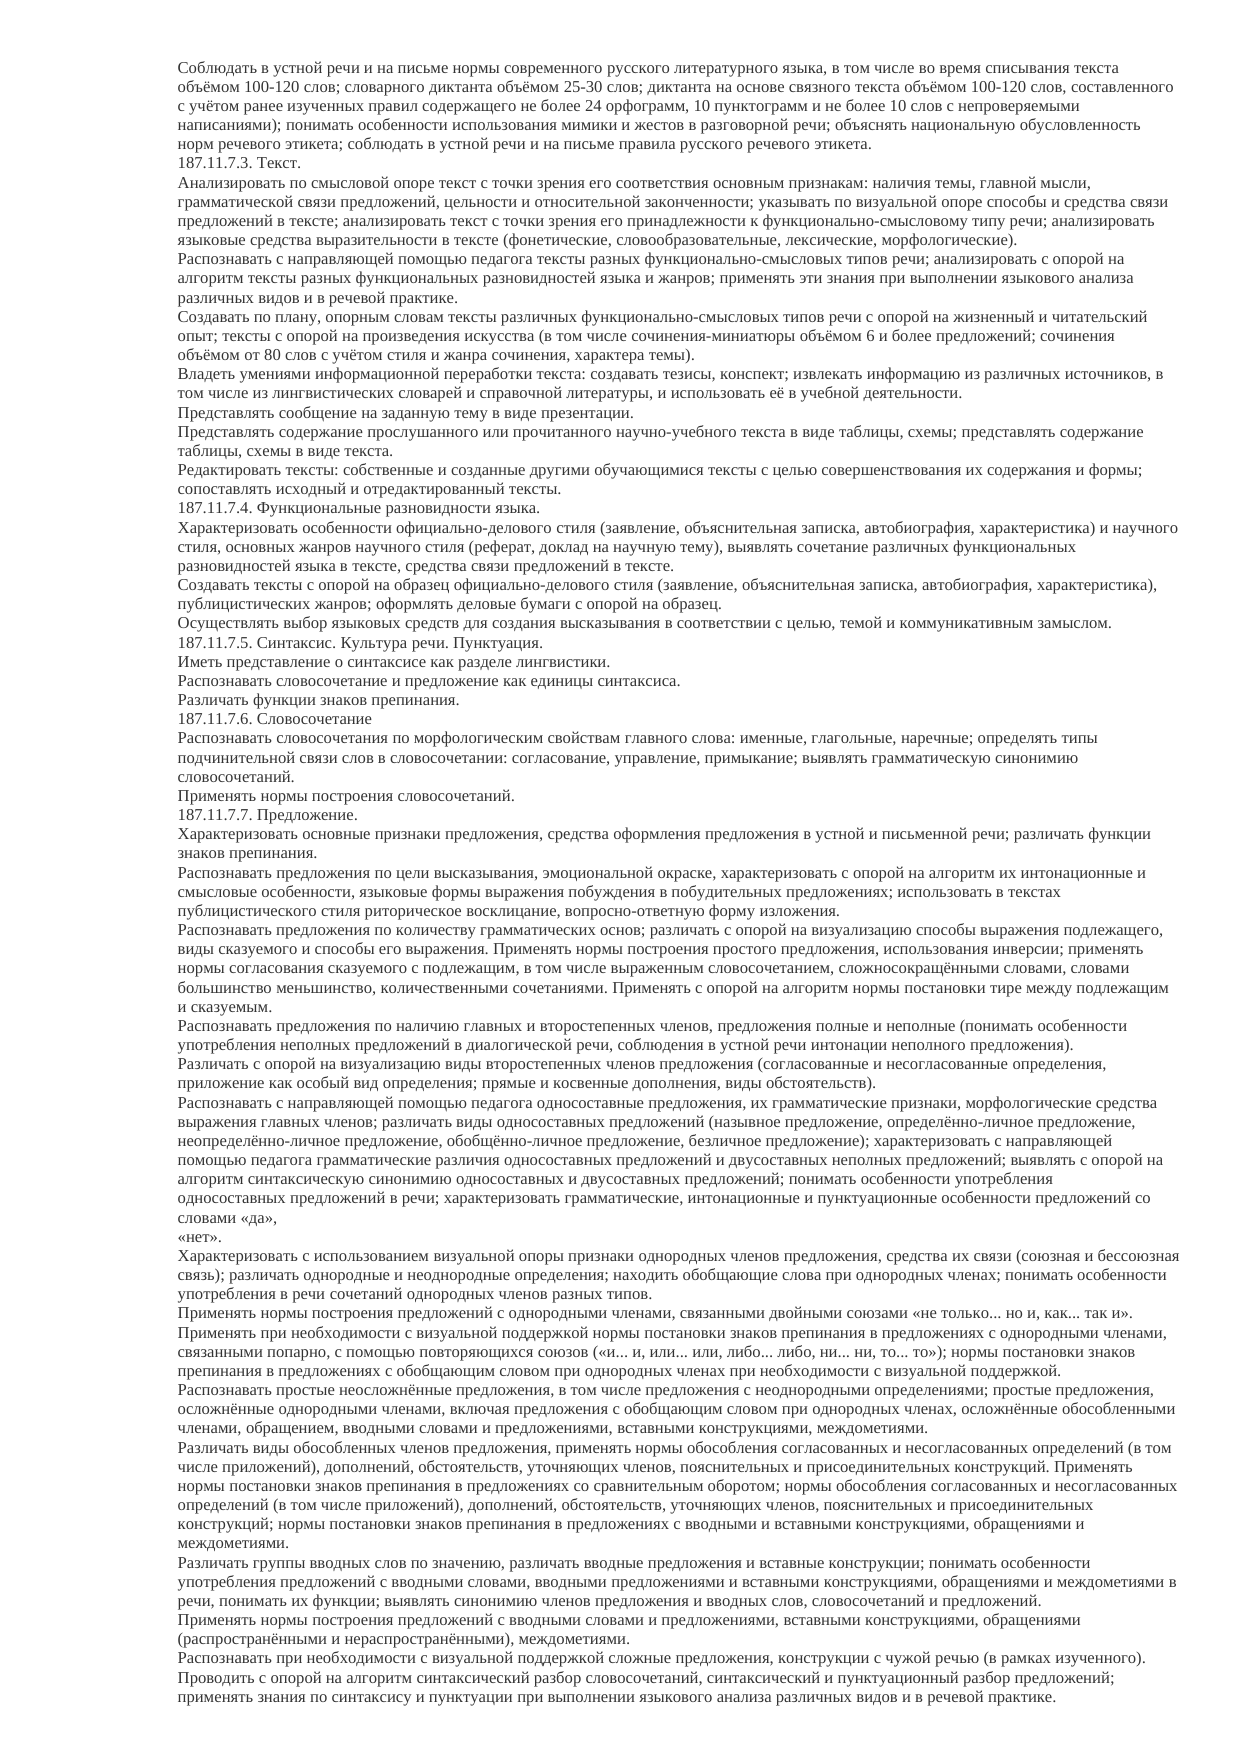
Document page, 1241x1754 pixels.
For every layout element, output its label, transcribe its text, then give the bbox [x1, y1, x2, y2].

list Функциональные разновидности языка. [177, 498, 1192, 517]
text 187.11.7.6. Словосочетание [177, 709, 1192, 728]
text Характеризовать особенности официально-делового стиля (заявление, объяснительная записка, автобиография, характеристика) и научного стиля, основных жанров научного стиля (реферат, доклад на научную тему), выявлять сочетание различных функциональных разновидностей языка в тексте, средства связи предложений в тексте. [177, 517, 1180, 575]
text Создавать по плану, опорным словам тексты различных функционально-смысловых типов речи с опорой на жизненный и читательский опыт; тексты с опорой на произведения искусства (в том числе сочинения-миниатюры объёмом 6 и более предложений; сочинения объёмом от 80 слов с учётом стиля и жанра сочинения, характера темы). [177, 307, 1180, 364]
text Владеть умениями информационной переработки текста: создавать тезисы, конспект; извлекать информацию из различных источников, в том числе из лингвистических словарей и справочной литературы, и использовать её в учебной деятельности. [177, 364, 1177, 402]
text Соблюдать в устной речи и на письме нормы современного русского литературного языка, в том числе во время списывания текста объёмом 100-120 слов; словарного диктанта объёмом 25-30 слов; диктанта на основе связного текста объёмом 100-120 слов, составленного с учётом ранее изученных правил содержащего не более 24 орфограмм, 10 пунктограмм и не более 10 слов с непроверяемыми написаниями); понимать особенности использования мимики и жестов в разговорной речи; объяснять национальную обусловленность норм речевого этикета; соблюдать в устной речи и на письме правила русского речевого этикета. [177, 57, 1180, 153]
text Применять нормы построения предложений с вводными словами и предложениями, вставными конструкциями, обращениями (распространёнными и нераспространёнными), междометиями. [177, 1610, 1192, 1648]
text Анализировать по смысловой опоре текст с точки зрения его соответствия основным признакам: наличия темы, главной мысли, грамматической связи предложений, цельности и относительной законченности; указывать по визуальной опоре способы и средства связи предложений в тексте; анализировать текст с точки зрения его принадлежности к функционально-смысловому типу речи; анализировать языковые средства выразительности в тексте (фонетические, словообразовательные, лексические, морфологические). [177, 172, 1192, 249]
text Различать виды обособленных членов предложения, применять нормы обособления согласованных и несогласованных определений (в том числе приложений), дополнений, обстоятельств, уточняющих членов, пояснительных и присоединительных конструкций. Применять нормы постановки знаков препинания в предложениях со сравнительным оборотом; нормы обособления согласованных и несогласованных определений (в том числе приложений), дополнений, обстоятельств, уточняющих членов, пояснительных и присоединительных конструкций; нормы постановки знаков препинания в предложениях с вводными и вставными конструкциями, обращениями и междометиями. [177, 1437, 1178, 1552]
text Осуществлять выбор языковых средств для создания высказывания в соответствии с целью, темой и коммуникативным замыслом. 187.11.7.5. Синтаксис. Культура речи. Пунктуация. [177, 613, 1173, 652]
text Редактировать тексты: собственные и созданные другими обучающимися тексты с целью совершенствования их содержания и формы; сопоставлять исходный и отредактированный тексты. [177, 460, 1192, 498]
text Распознавать при необходимости с визуальной поддержкой сложные предложения, конструкции с чужой речью (в рамках изученного). Проводить с опорой на алгоритм синтаксический разбор словосочетаний, синтаксический и пунктуационный разбор предложений; применять знания по синтаксису и пунктуации при выполнении языкового анализа различных видов и в речевой практике. [177, 1648, 1173, 1706]
text Распознавать предложения по цели высказывания, эмоциональной окраске, характеризовать с опорой на алгоритм их интонационные и смысловые особенности, языковые формы выражения побуждения в побудительных предложениях; использовать в текстах публицистического стиля риторическое восклицание, вопросно-ответную форму изложения. [177, 862, 1192, 920]
text Распознавать простые неосложнённые предложения, в том числе предложения с неоднородными определениями; простые предложения, осложнённые однородными членами, включая предложения с обобщающим словом при однородных членах, осложнённые обособленными членами, обращением, вводными словами и предложениями, вставными конструкциями, междометиями. [177, 1380, 1177, 1437]
text Применять нормы построения словосочетаний. 187.11.7.7. Предложение. [177, 786, 517, 824]
text Распознавать с направляющей помощью педагога тексты разных функционально-смысловых типов речи; анализировать с опорой на алгоритм тексты разных функциональных разновидностей языка и жанров; применять эти знания при выполнении языкового анализа различных видов и в речевой практике. [177, 249, 1177, 307]
list Текст. [177, 153, 1192, 172]
text «нет». [177, 1227, 1192, 1246]
text Различать группы вводных слов по значению, различать вводные предложения и вставные конструкции; понимать особенности употребления предложений с вводными словами, вводными предложениями и вставными конструкциями, обращениями и междометиями в речи, понимать их функции; выявлять синонимию членов предложения и вводных слов, словосочетаний и предложений. [177, 1552, 1177, 1610]
text Различать с опорой на визуализацию виды второстепенных членов предложения (согласованные и несогласованные определения, приложение как особый вид определения; прямые и косвенные дополнения, виды обстоятельств). [177, 1054, 1173, 1092]
text Распознавать предложения по наличию главных и второстепенных членов, предложения полные и неполные (понимать особенности употребления неполных предложений в диалогической речи, соблюдения в устной речи интонации неполного предложения). [177, 1016, 1177, 1054]
text Характеризовать с использованием визуальной опоры признаки однородных членов предложения, средства их связи (союзная и бессоюзная связь); различать однородные и неоднородные определения; находить обобщающие слова при однородных членах; понимать особенности употребления в речи сочетаний однородных членов разных типов. [177, 1246, 1192, 1303]
text Представлять сообщение на заданную тему в виде презентации. [177, 402, 1192, 422]
text Представлять содержание прослушанного или прочитанного научно-учебного текста в виде таблицы, схемы; представлять содержание таблицы, схемы в виде текста. [177, 422, 1192, 460]
text Характеризовать основные признаки предложения, средства оформления предложения в устной и письменной речи; различать функции знаков препинания. [177, 824, 1177, 862]
text Создавать тексты с опорой на образец официально-делового стиля (заявление, объяснительная записка, автобиография, характеристика), публицистических жанров; оформлять деловые бумаги с опорой на образец. [177, 575, 1177, 613]
text Распознавать словосочетания по морфологическим свойствам главного слова: именные, глагольные, наречные; определять типы подчинительной связи слов в словосочетании: согласование, управление, примыкание; выявлять грамматическую синонимию словосочетаний. [177, 728, 1177, 786]
text Распознавать с направляющей помощью педагога односоставные предложения, их грамматические признаки, морфологические средства выражения главных членов; различать виды односоставных предложений (назывное предложение, определённо-личное предложение, неопределённо-личное предложение, обобщённо-личное предложение, безличное предложение); характеризовать с направляющей помощью педагога грамматические различия односоставных предложений и двусоставных неполных предложений; выявлять с опорой на алгоритм синтаксическую синонимию односоставных и двусоставных предложений; понимать особенности употребления односоставных предложений в речи; характеризовать грамматические, интонационные и пунктуационные особенности предложений со словами «да», [177, 1092, 1165, 1227]
text Применять нормы построения предложений с однородными членами, связанными двойными союзами «не только... но и, как... так и». Применять при необходимости с визуальной поддержкой нормы постановки знаков препинания в предложениях с однородными членами, связанными попарно, с помощью повторяющихся союзов («и... и, или... или, либо... либо, ни... ни, то... то»); нормы постановки знаков препинания в предложениях с обобщающим словом при однородных членах при необходимости с визуальной поддержкой. [177, 1303, 1192, 1380]
text Распознавать предложения по количеству грамматических основ; различать с опорой на визуализацию способы выражения подлежащего, виды сказуемого и способы его выражения. Применять нормы построения простого предложения, использования инверсии; применять нормы согласования сказуемого с подлежащим, в том числе выраженным словосочетанием, сложносокращёнными словами, словами большинство меньшинство, количественными сочетаниями. Применять с опорой на алгоритм нормы постановки тире между подлежащим и сказуемым. [177, 920, 1169, 1016]
text Иметь представление о синтаксисе как разделе лингвистики. Распознавать словосочетание и предложение как единицы синтаксиса. Различать функции знаков препинания. [177, 652, 683, 709]
